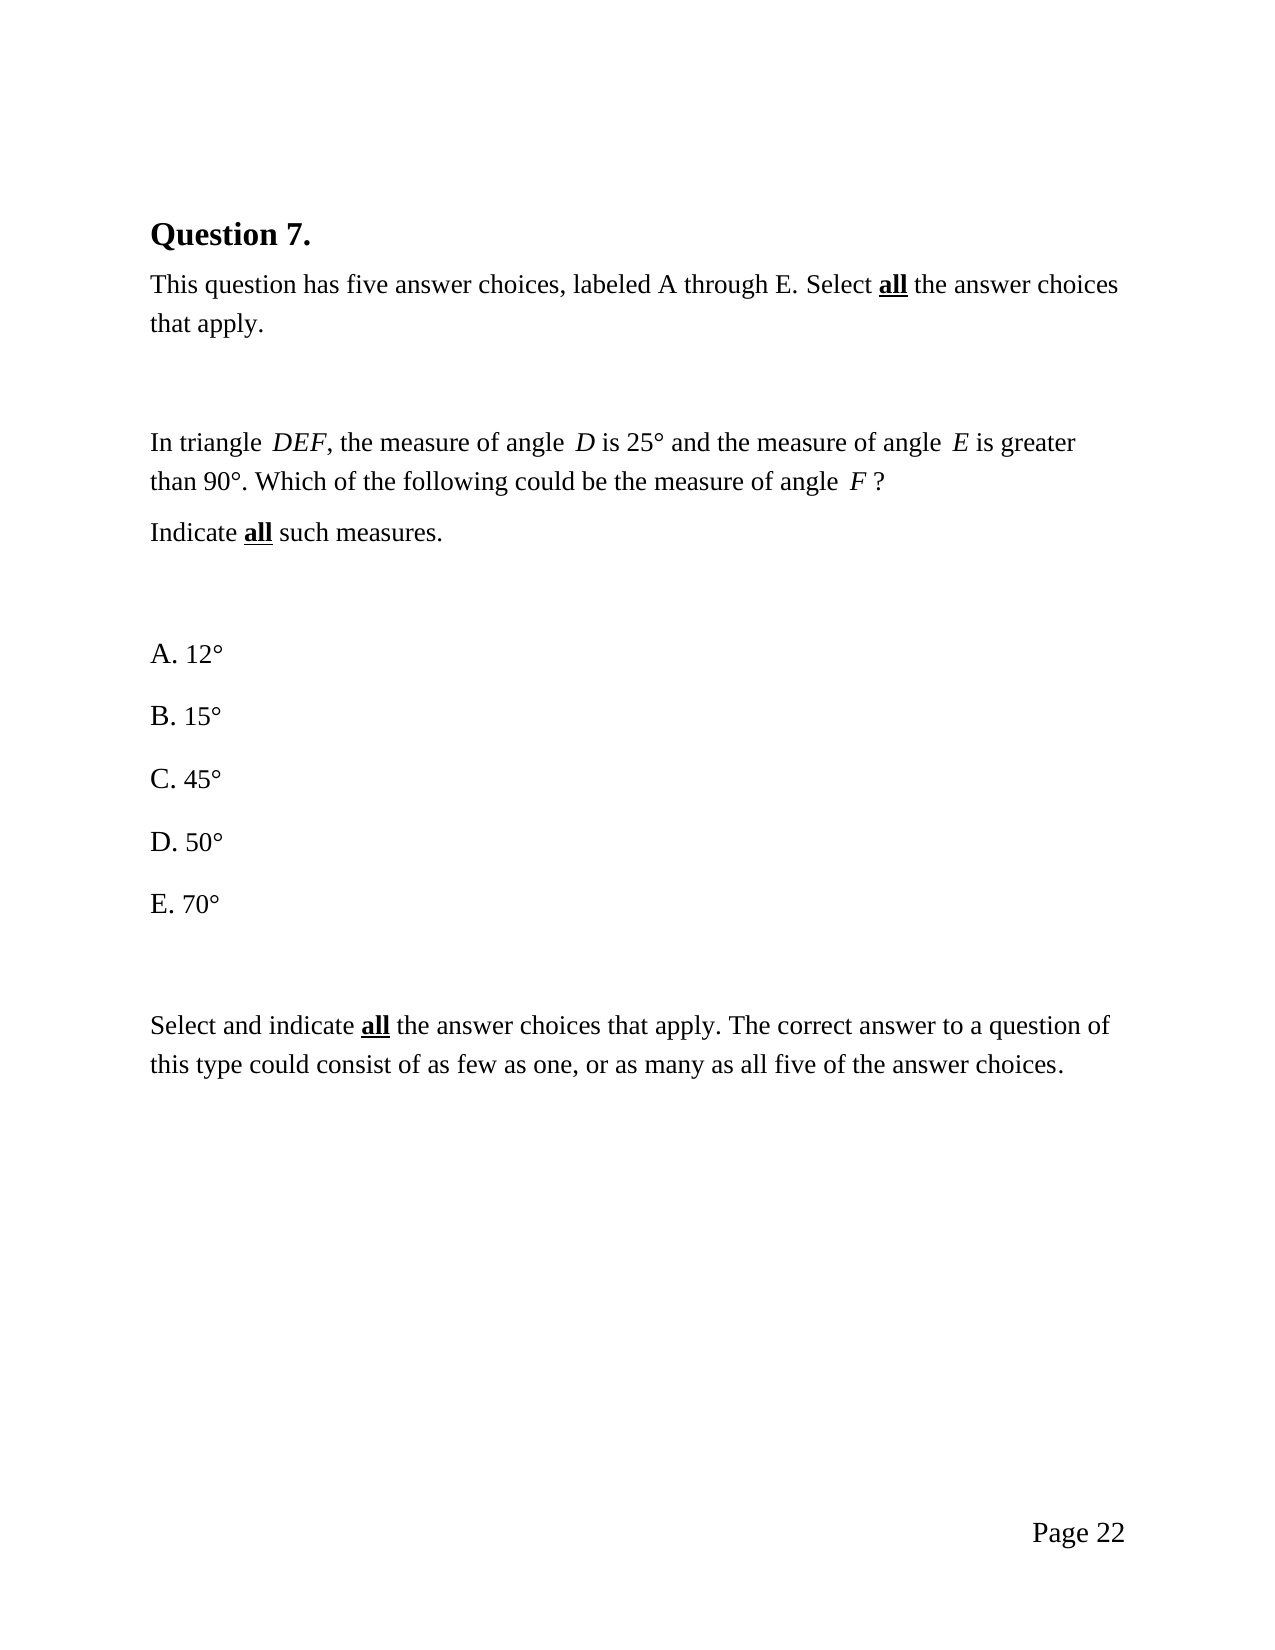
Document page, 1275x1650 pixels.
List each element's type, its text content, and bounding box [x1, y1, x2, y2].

list 12° [150, 636, 1125, 669]
text Select and indicate all the answer choices that apply. The correct answer to a question of this type could consist of as few as one, or as many as all five of the answer choices. [150, 1009, 1125, 1079]
list 15° [150, 698, 1125, 732]
text This question has five answer choices, labeled A through E. Select all the answer choices that apply. [150, 268, 1125, 338]
list 50° [150, 824, 1125, 857]
subtitle Question 7. [150, 214, 1125, 252]
text In triangle D E F, the measure of angle D is 25° and the measure of angle E is greater than 90°. Which of the following could be the measure of angle F ? [150, 426, 1125, 496]
list 70° [150, 887, 1125, 920]
list 45° [150, 761, 1125, 795]
text Indicate all such measures. [150, 516, 1125, 548]
